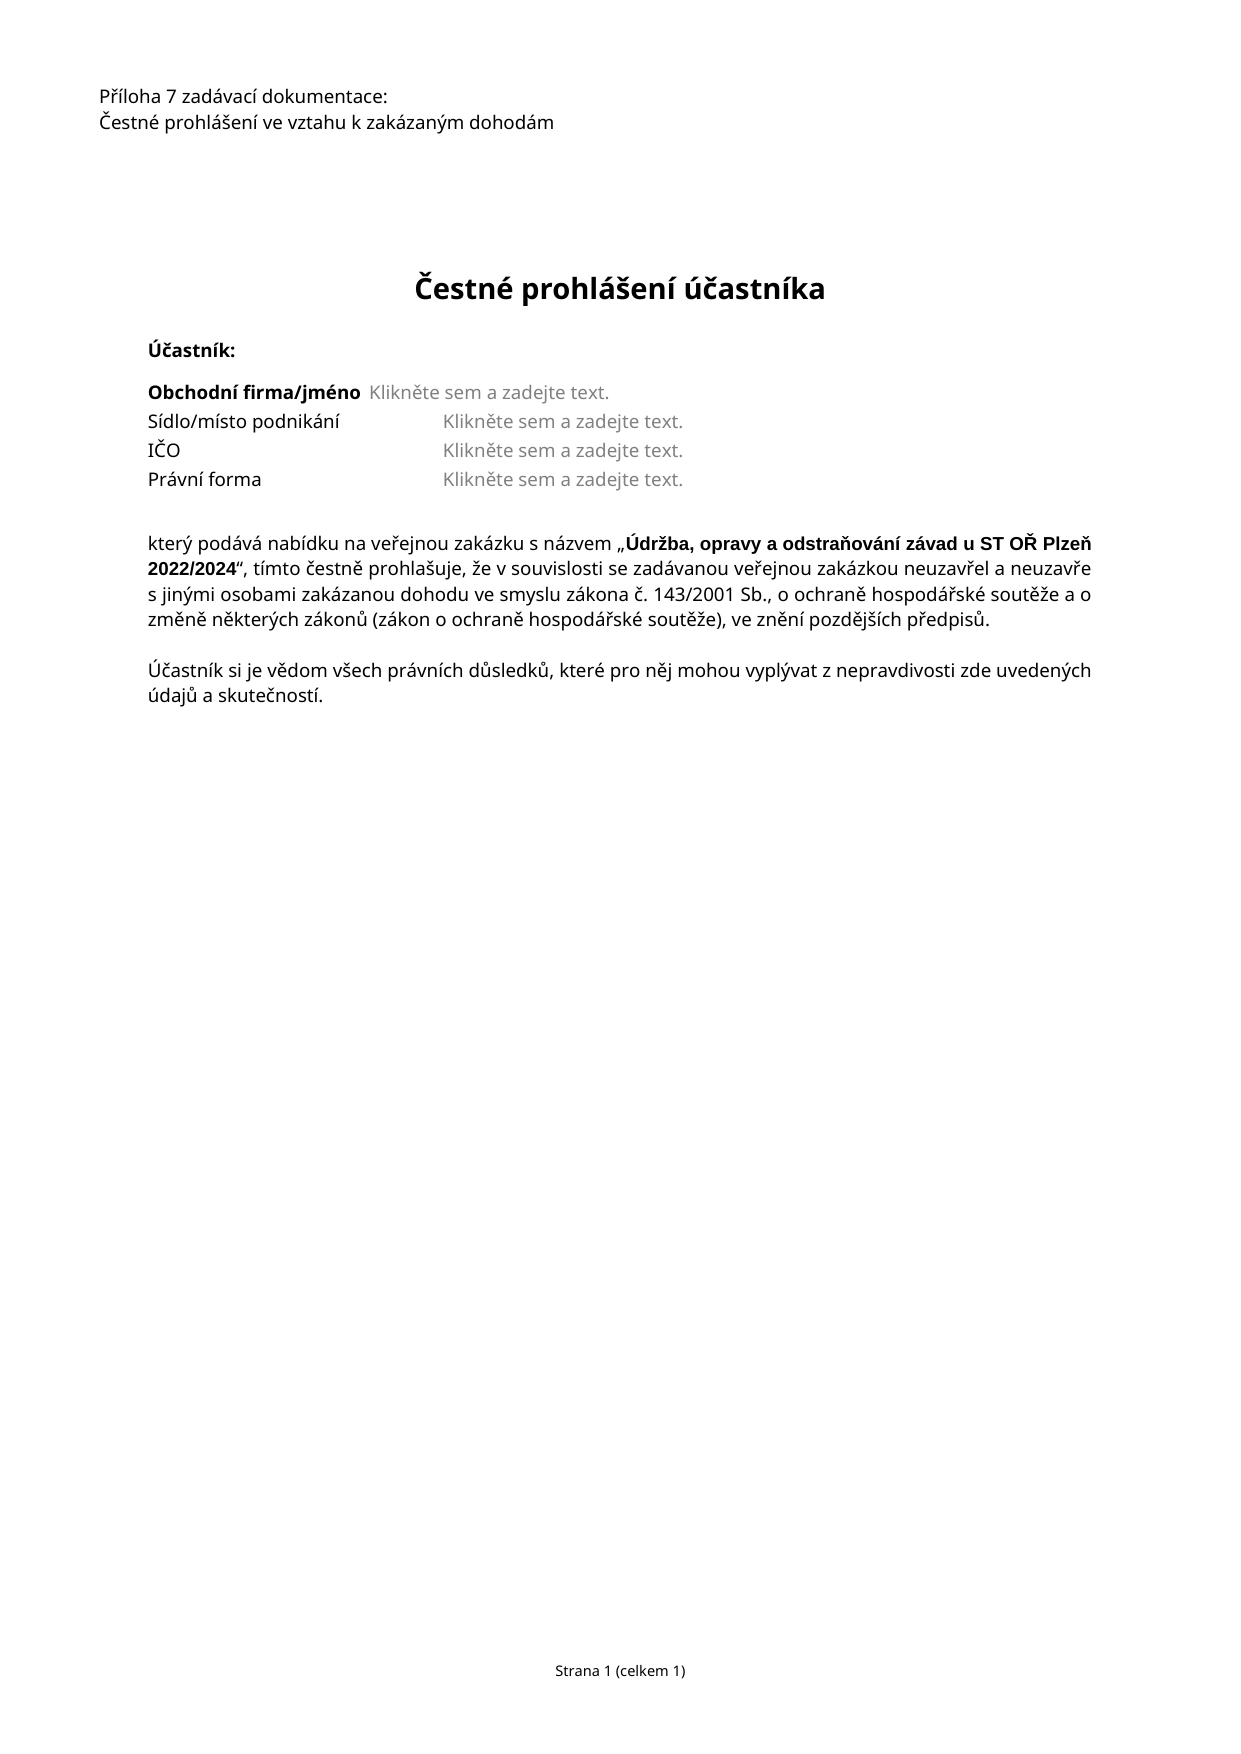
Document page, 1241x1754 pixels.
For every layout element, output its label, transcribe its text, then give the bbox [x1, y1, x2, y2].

text Obchodní firma/jméno [148, 376, 1093, 405]
text Sídlo/místo podnikání [148, 405, 1093, 434]
text který podává nabídku na veřejnou zakázku s názvem „Údržba, opravy a odstraňování závad u ST OŘ Plzeň 2022/2024“, tímto čestně prohlašuje, že v souvislosti se zadávanou veřejnou zakázkou neuzavřel a neuzavře s jinými osobami zakázanou dohodu ve smyslu zákona č. 143/2001 Sb., o ochraně hospodářské soutěže a o změně některých zákonů (zákon o ochraně hospodářské soutěže), ve znění pozdějších předpisů. [148, 530, 1093, 632]
text IČO [148, 434, 1093, 463]
text Účastník si je vědom všech právních důsledků, které pro něj mohou vyplývat z nepravdivosti zde uvedených údajů a skutečností. [148, 657, 1093, 708]
text Právní forma [148, 463, 1093, 492]
title Čestné prohlášení účastníka [148, 268, 1093, 308]
text Účastník: [148, 333, 1093, 364]
